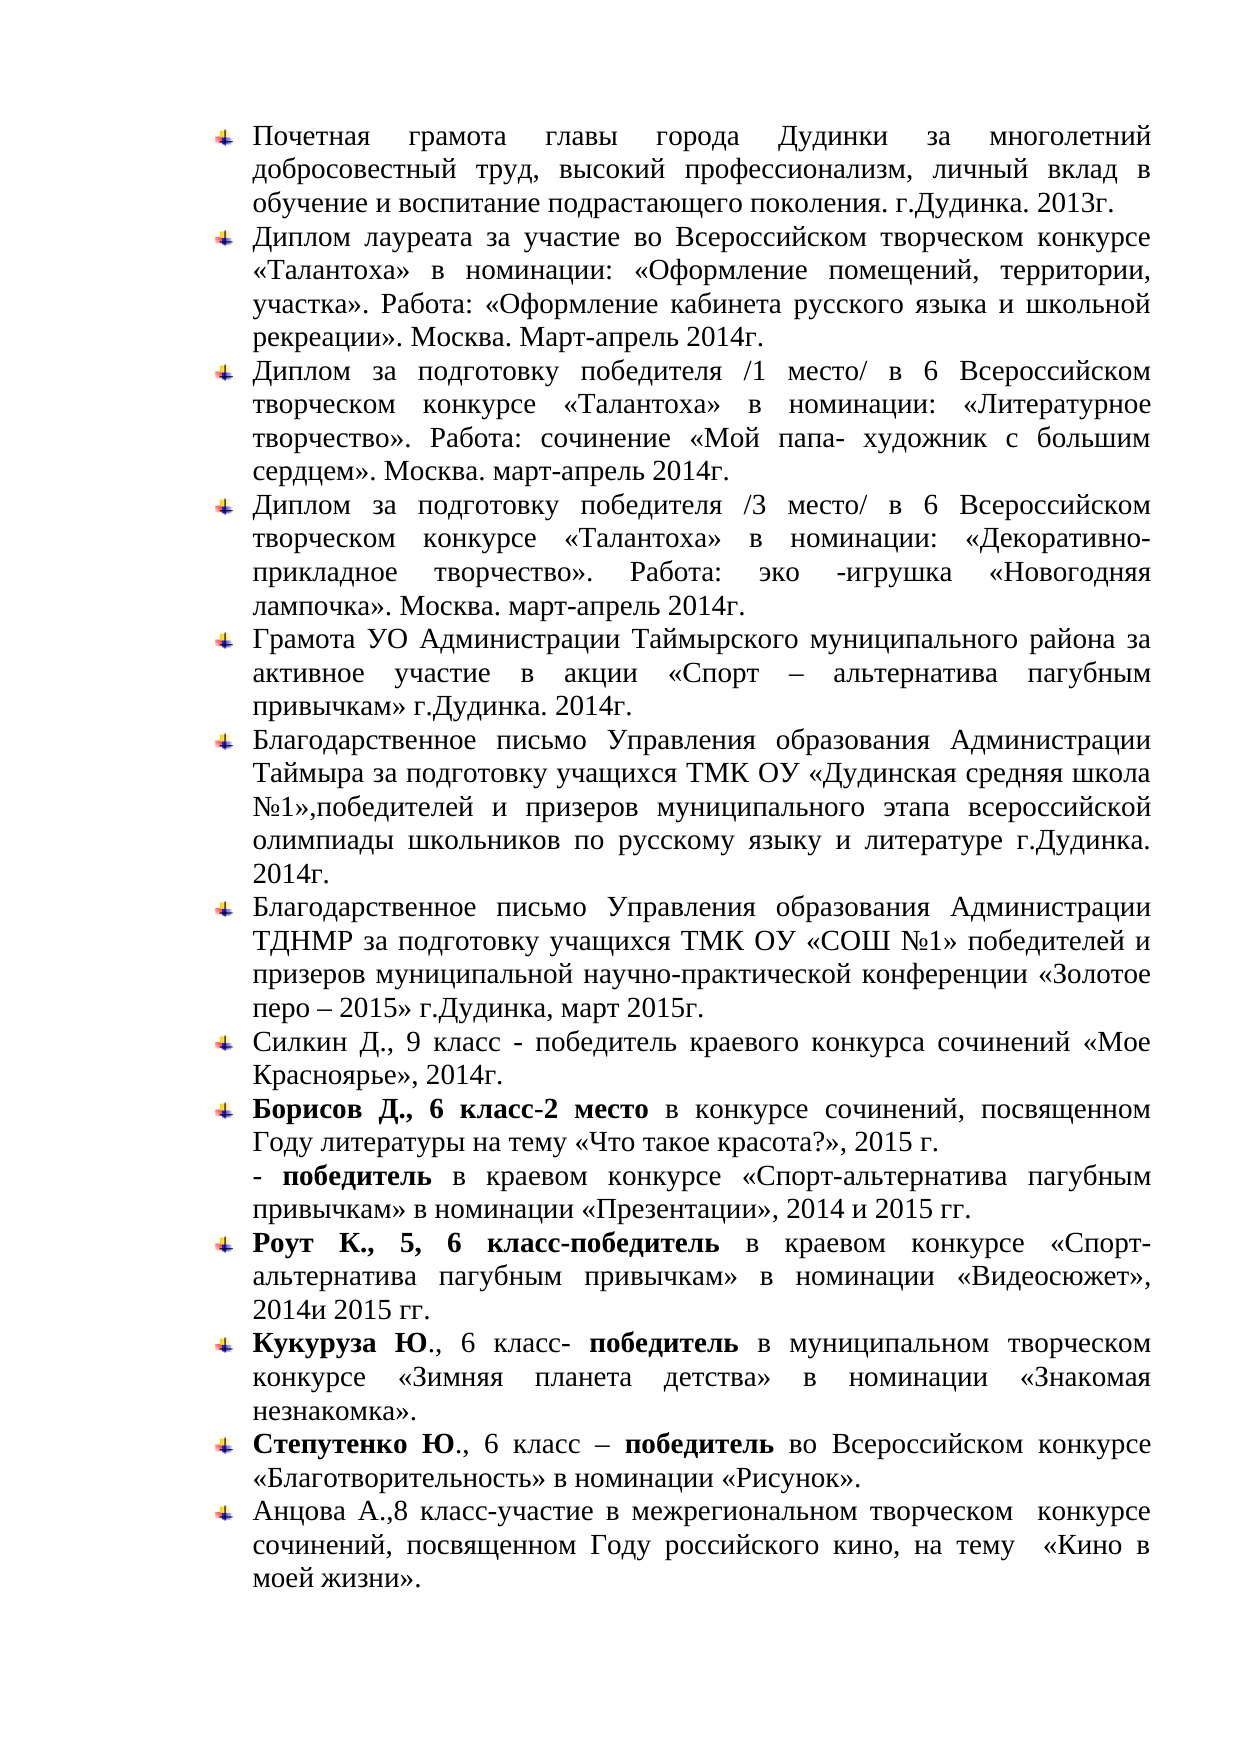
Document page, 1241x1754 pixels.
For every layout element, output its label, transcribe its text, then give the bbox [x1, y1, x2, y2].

picture [215, 732, 233, 750]
list Благодарственное письмо Управления образования Администрации ТДНМР за подготовку учащихся ТМК ОУ «СОШ №1» победителей и призеров муниципальной научно-практической конференции «Золотое перо – 2015» г.Дудинка, март 2015г. [215, 889, 1152, 1024]
picture [215, 229, 233, 246]
list Силкин Д., 9 класс - победитель краевого конкурса сочинений «Мое Красноярье», 2014г. [215, 1024, 1152, 1091]
picture [215, 497, 233, 515]
list Кукуруза Ю., 6 класс- победитель в муниципальном творческом конкурсе «Зимняя планета детства» в номинации «Знакомая незнакомка». [215, 1326, 1152, 1426]
list Диплом за подготовку победителя /1 место/ в 6 Всероссийском творческом конкурсе «Талантоха» в номинации: «Литературное творчество». Работа: сочинение «Мой папа- художник с большим сердцем». Москва. март-апрель 2014г. [215, 353, 1152, 487]
text - победитель в краевом конкурсе «Спорт-альтернатива пагубным привычкам» в номинации «Презентации», 2014 и 2015 гг. [252, 1158, 1152, 1225]
picture [215, 1235, 233, 1253]
list Диплом лауреата за участие во Всероссийском творческом конкурсе «Талантоха» в номинации: «Оформление помещений, территории, участка». Работа: «Оформление кабинета русского языка и школьной рекреации». Москва. Март-апрель 2014г. [215, 219, 1152, 353]
list Степутенко Ю., 6 класс – победитель во Всероссийском конкурсе «Благотворительность» в номинации «Рисунок». [215, 1426, 1152, 1493]
picture [215, 1336, 233, 1353]
picture [215, 363, 233, 381]
list Почетная грамота главы города Дудинки за многолетний добросовестный труд, высокий профессионализм, личный вклад в обучение и воспитание подрастающего поколения. г.Дудинка. 2013г. [215, 118, 1152, 219]
picture [215, 1034, 233, 1051]
picture [215, 631, 233, 649]
picture [215, 1101, 233, 1119]
list Борисов Д., 6 класс-2 место в конкурсе сочинений, посвященном Году литературы на тему «Что такое красота?», 2015 г. [215, 1091, 1152, 1158]
picture [215, 128, 233, 146]
list Диплом за подготовку победителя /3 место/ в 6 Всероссийском творческом конкурсе «Талантоха» в номинации: «Декоративно-прикладное творчество». Работа: эко -игрушка «Новогодняя лампочка». Москва. март-апрель 2014г. [215, 487, 1152, 621]
list Благодарственное письмо Управления образования Администрации Таймыра за подготовку учащихся ТМК ОУ «Дудинская средняя школа №1»,победителей и призеров муниципального этапа всероссийской олимпиады школьников по русскому языку и литературе г.Дудинка. 2014г. [215, 722, 1152, 889]
list Анцова А.,8 класс-участие в межрегиональном творческом конкурсе сочинений, посвященном Году российского кино, на тему «Кино в моей жизни». [215, 1493, 1152, 1594]
picture [215, 1436, 233, 1454]
list Роут К., 5, 6 класс-победитель в краевом конкурсе «Спорт-альтернатива пагубным привычкам» в номинации «Видеосюжет», 2014и 2015 гг. [215, 1225, 1152, 1326]
list Грамота УО Администрации Таймырского муниципального района за активное участие в акции «Спорт – альтернатива пагубным привычкам» г.Дудинка. 2014г. [215, 621, 1152, 722]
picture [215, 900, 233, 917]
picture [215, 1504, 233, 1521]
